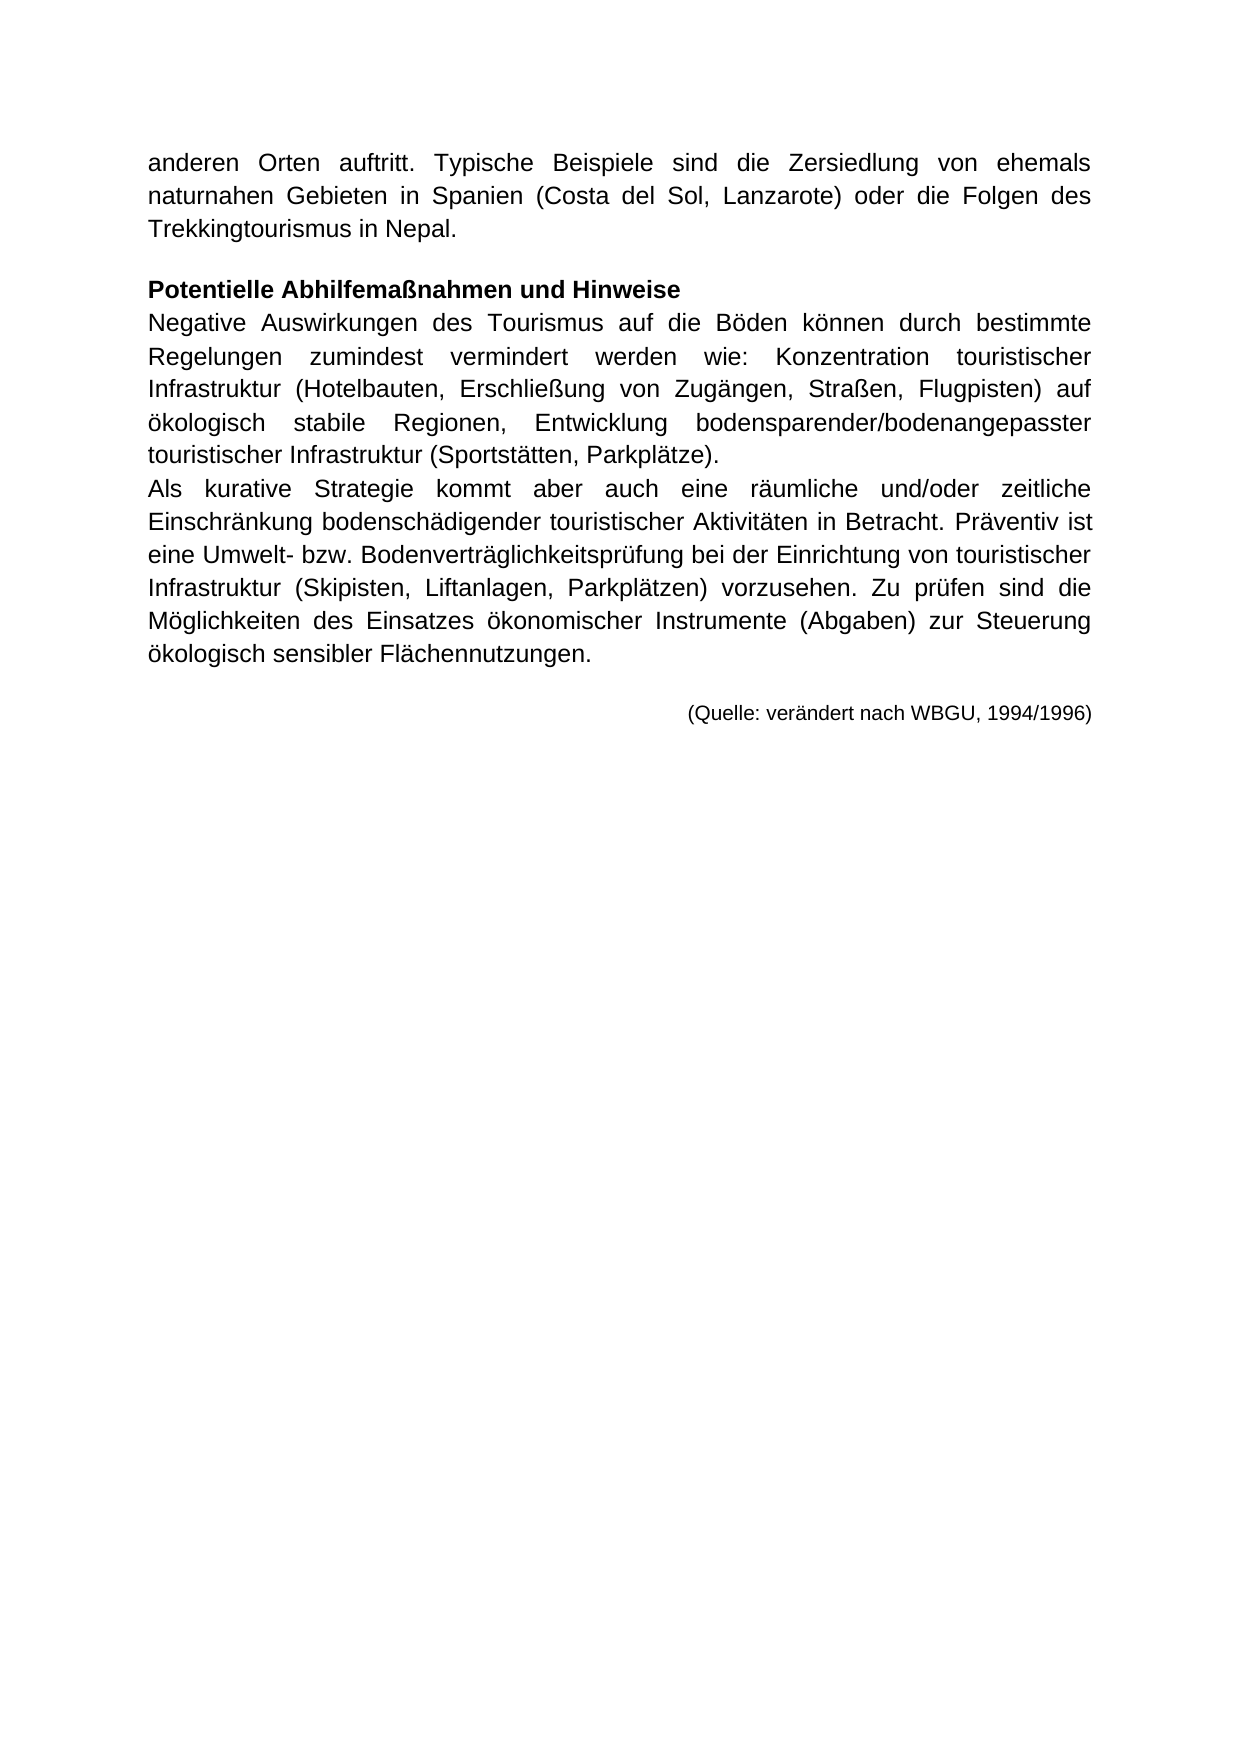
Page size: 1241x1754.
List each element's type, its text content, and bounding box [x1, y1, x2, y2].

text anderen Orten auftritt. Typische Beispiele sind die Zersiedlung von ehemals naturnahen Gebieten in Spanien (Costa del Sol, Lanzarote) oder die Folgen des Trekkingtourismus in Nepal. [148, 148, 1093, 242]
text (Quelle: verändert nach WBGU, 1994/1996) [148, 700, 1093, 724]
text Negative Auswirkungen des Tourismus auf die Böden können durch bestimmte Regelungen zumindest vermindert werden wie: Konzentration touristischer Infrastruktur (Hotelbauten, Erschließung von Zugängen, Straßen, Flugpisten) auf ökologisch stabile Regionen, Entwicklung bodensparender/bodenangepasster touristischer Infrastruktur (Sportstätten, Parkplätze). [148, 308, 1093, 469]
text Als kurative Strategie kommt aber auch eine räumliche und/oder zeitliche Einschränkung bodenschädigender touristischer Aktivitäten in Betracht. Präventiv ist eine Umwelt- bzw. Bodenverträglichkeitsprüfung bei der Einrichtung von touristischer Infrastruktur (Skipisten, Liftanlagen, Parkplätzen) vorzusehen. Zu prüfen sind die Möglichkeiten des Einsatzes ökonomischer Instrumente (Abgaben) zur Steuerung ökologisch sensibler Flächennutzungen. [148, 473, 1093, 667]
text Potentielle Abhilfemaßnahmen und Hinweise [148, 275, 1093, 304]
